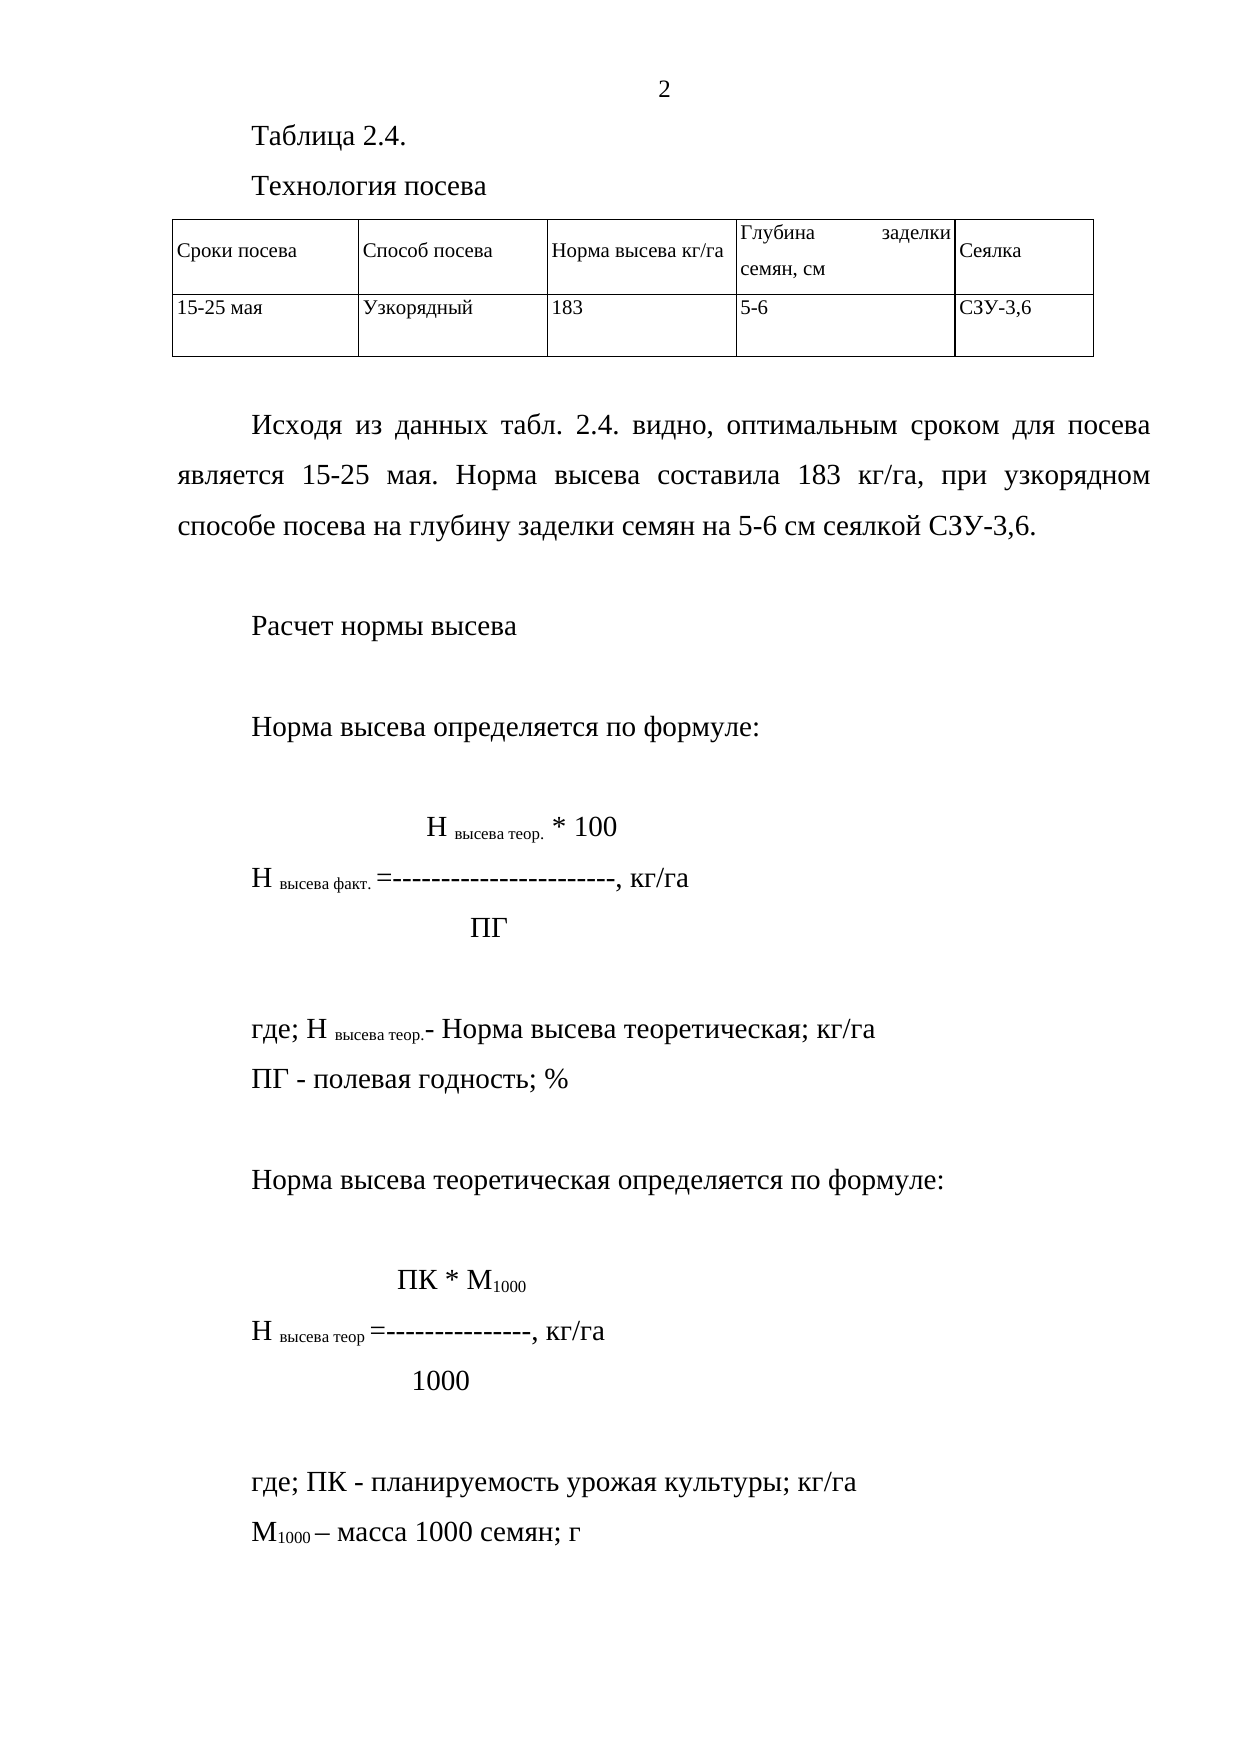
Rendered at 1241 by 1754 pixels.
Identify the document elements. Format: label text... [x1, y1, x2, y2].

text Н высева теор. * 100 [177, 809, 1152, 843]
text М1000 – масса 1000 семян; г [177, 1514, 1152, 1547]
table_cell Узкорядный [359, 295, 547, 356]
table_cell 183 [548, 295, 736, 356]
table_cell СЗУ-3,6 [956, 295, 1093, 356]
text где; ПК - планируемость урожая культуры; кг/га [177, 1464, 1152, 1497]
text ПК * М1000 [177, 1262, 1152, 1296]
text Исходя из данных табл. 2.4. видно, оптимальным сроком для посева является 15-25 мая. Норма высева составила 183 кг/га, при узкорядном способе посева на глубину заделки семян на 5-6 см сеялкой СЗУ-3,6. [177, 407, 1152, 541]
table_header Способ посева [359, 220, 547, 294]
table_cell 5-6 [737, 295, 954, 356]
text 1000 [177, 1363, 1152, 1397]
text ПГ - полевая годность; % [177, 1061, 1152, 1095]
text где; Н высева теор.- Норма высева теоретическая; кг/га [177, 1011, 1152, 1044]
text Н высева факт. =-----------------------, кг/га [177, 860, 1152, 893]
table_header Сеялка [956, 220, 1093, 294]
text Таблица 2.4. [177, 118, 1152, 152]
text Норма высева теоретическая определяется по формуле: [177, 1162, 1152, 1195]
table_header Глубина заделки семян, см [737, 220, 954, 294]
text Технология посева [177, 168, 1152, 202]
text Норма высева определяется по формуле: [177, 709, 1152, 742]
table_header Норма высева кг/га [548, 220, 736, 294]
text Расчет нормы высева [177, 608, 1152, 642]
text Н высева теор =---------------, кг/га [177, 1313, 1152, 1346]
table_header Сроки посева [173, 220, 358, 294]
text ПГ [177, 910, 1152, 944]
table_cell 15-25 мая [173, 295, 358, 356]
